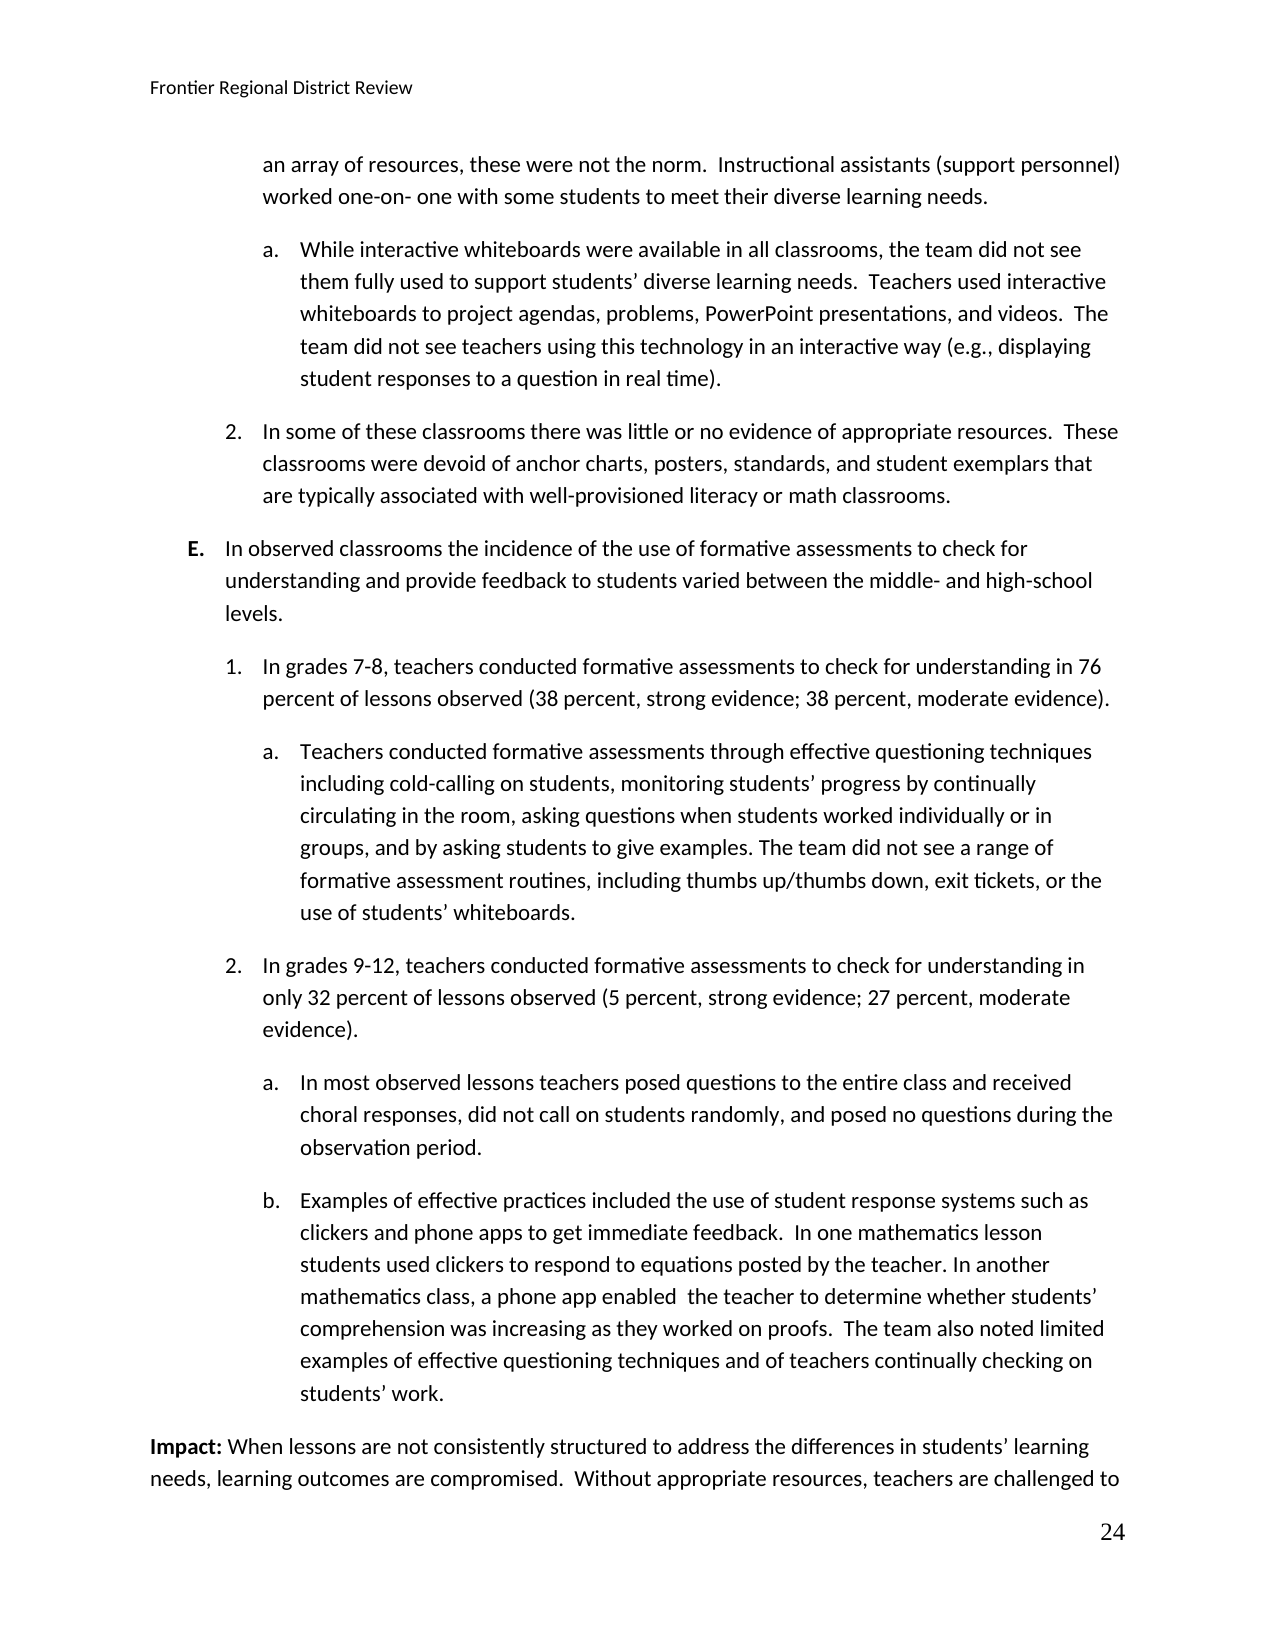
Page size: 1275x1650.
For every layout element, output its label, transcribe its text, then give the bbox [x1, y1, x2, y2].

text E. In observed classrooms the incidence of the use of formative assessments to check for understanding and provide feedback to students varied between the middle- and high-school levels. [187, 534, 1125, 627]
list Teachers conducted formative assessments through effective questioning techniques including cold-calling on students, monitoring students’ progress by continually circulating in the room, asking questions when students worked individually or in groups, and by asking students to give examples. The team did not see a range of formative assessment routines, including thumbs up/thumbs down, exit tickets, or the use of students’ whiteboards. [262, 737, 1125, 926]
list a. In most observed lessons teachers posed questions to the entire class and received choral responses, did not call on students randomly, and posed no questions during the observation period. [262, 1068, 1125, 1161]
list In grades 7-8, teachers conducted formative assessments to check for understanding in 76 percent of lessons observed (38 percent, strong evidence; 38 percent, moderate evidence). [225, 652, 1125, 712]
text b. Examples of effective practices included the use of student response systems such as clickers and phone apps to get immediate feedback. In one mathematics lesson students used clickers to respond to equations posted by the teacher. In another mathematics class, a phone app enabled the teacher to determine whether students’ comprehension was increasing as they worked on proofs. The team also noted limited examples of effective questioning techniques and of teachers continually checking on students’ work. [225, 1186, 1125, 1407]
text a. While interactive whiteboards were available in all classrooms, the team did not see them fully used to support students’ diverse learning needs. Teachers used interactive whiteboards to project agendas, problems, PowerPoint presentations, and videos. The team did not see teachers using this technology in an interactive way (e.g., displaying student responses to a question in real time). [150, 235, 1125, 392]
text 2. In some of these classrooms there was little or no evidence of appropriate resources. These classrooms were devoid of anchor charts, posters, standards, and student exemplars that are typically associated with well-provisioned literacy or math classrooms. [225, 417, 1125, 509]
list In grades 9-12, teachers conducted formative assessments to check for understanding in only 32 percent of lessons observed (5 percent, strong evidence; 27 percent, moderate evidence). [225, 951, 1125, 1043]
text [225, 150, 1125, 210]
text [150, 1432, 1125, 1492]
